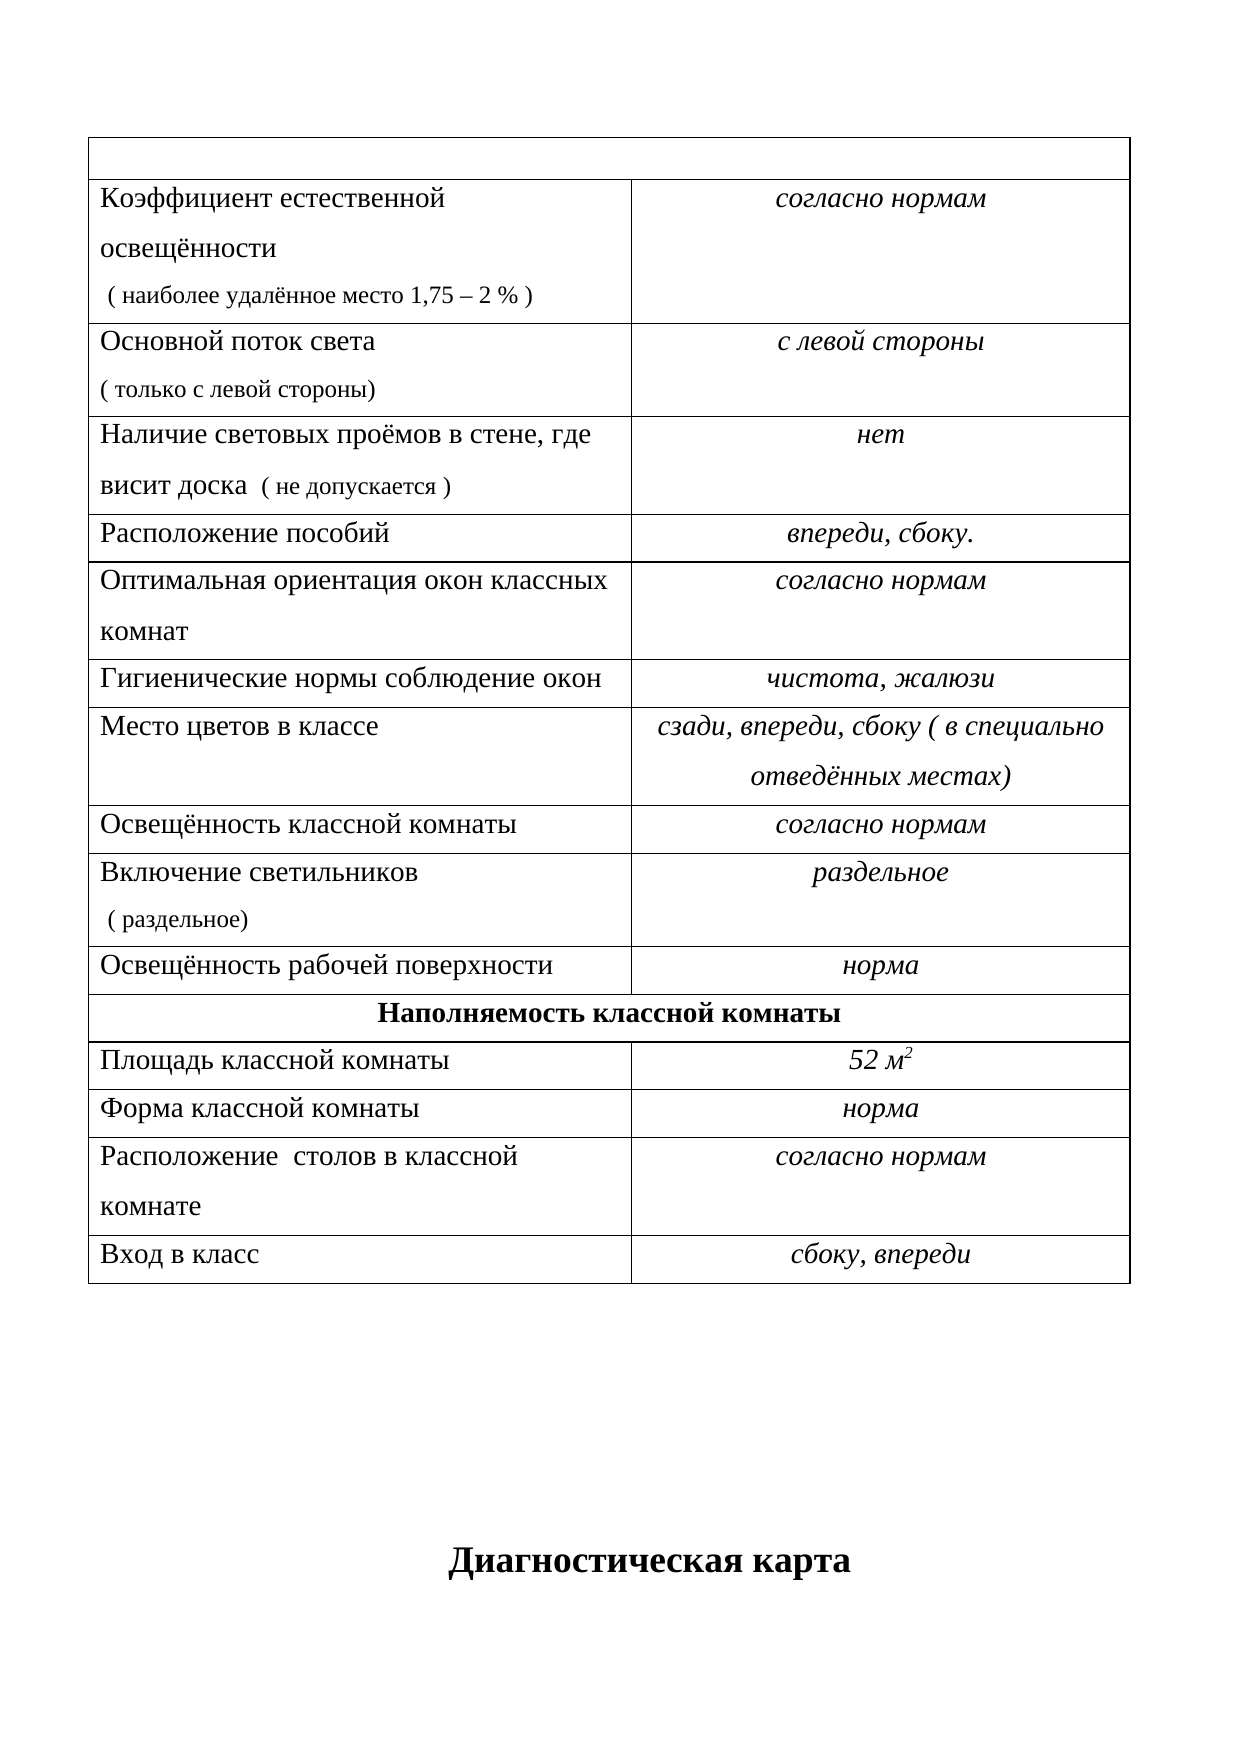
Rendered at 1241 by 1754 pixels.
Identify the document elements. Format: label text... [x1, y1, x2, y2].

table_cell сбоку, впереди [632, 1236, 1129, 1283]
table_cell Вход в класс [89, 1236, 631, 1283]
table_cell норма [632, 1090, 1129, 1137]
table_cell 52 м2 [632, 1043, 1129, 1089]
table_cell нет [632, 417, 1129, 514]
table_cell Освещённость классной комнаты [89, 806, 631, 853]
table_cell Основной поток света ( только с левой стороны) [89, 324, 631, 416]
table_cell Форма классной комнаты [89, 1090, 631, 1137]
text Диагностическая карта [148, 1538, 1152, 1581]
table_cell впереди, сбоку. [632, 515, 1129, 561]
table_cell с левой стороны [632, 324, 1129, 416]
table_cell согласно нормам [632, 180, 1129, 322]
table_cell сзади, впереди, сбоку ( в специально отведённых местах) [632, 708, 1129, 805]
table_cell Наличие световых проёмов в стене, где висит доска ( не допускается ) [89, 417, 631, 514]
table_cell согласно нормам [632, 1138, 1129, 1235]
table_cell чистота, жалюзи [632, 660, 1129, 707]
table_cell согласно нормам [632, 806, 1129, 853]
table_cell Освещённость рабочей поверхности [89, 947, 631, 994]
table_cell Коэффициент естественной освещённости ( наиболее удалённое место 1,75 – 2 % ) [89, 180, 631, 322]
table_cell Место цветов в классе [89, 708, 631, 805]
table_cell согласно нормам [632, 563, 1129, 659]
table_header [89, 138, 1129, 179]
table_cell раздельное [632, 854, 1129, 946]
table_cell Гигиенические нормы соблюдение окон [89, 660, 631, 707]
table_cell Расположение пособий [89, 515, 631, 561]
table_cell Оптимальная ориентация окон классных комнат [89, 563, 631, 659]
table_cell Наполняемость классной комнаты [89, 995, 1129, 1041]
table_cell Площадь классной комнаты [89, 1043, 631, 1089]
table_cell норма [632, 947, 1129, 994]
table_cell Расположение столов в классной комнате [89, 1138, 631, 1235]
table_cell Включение светильников ( раздельное) [89, 854, 631, 946]
